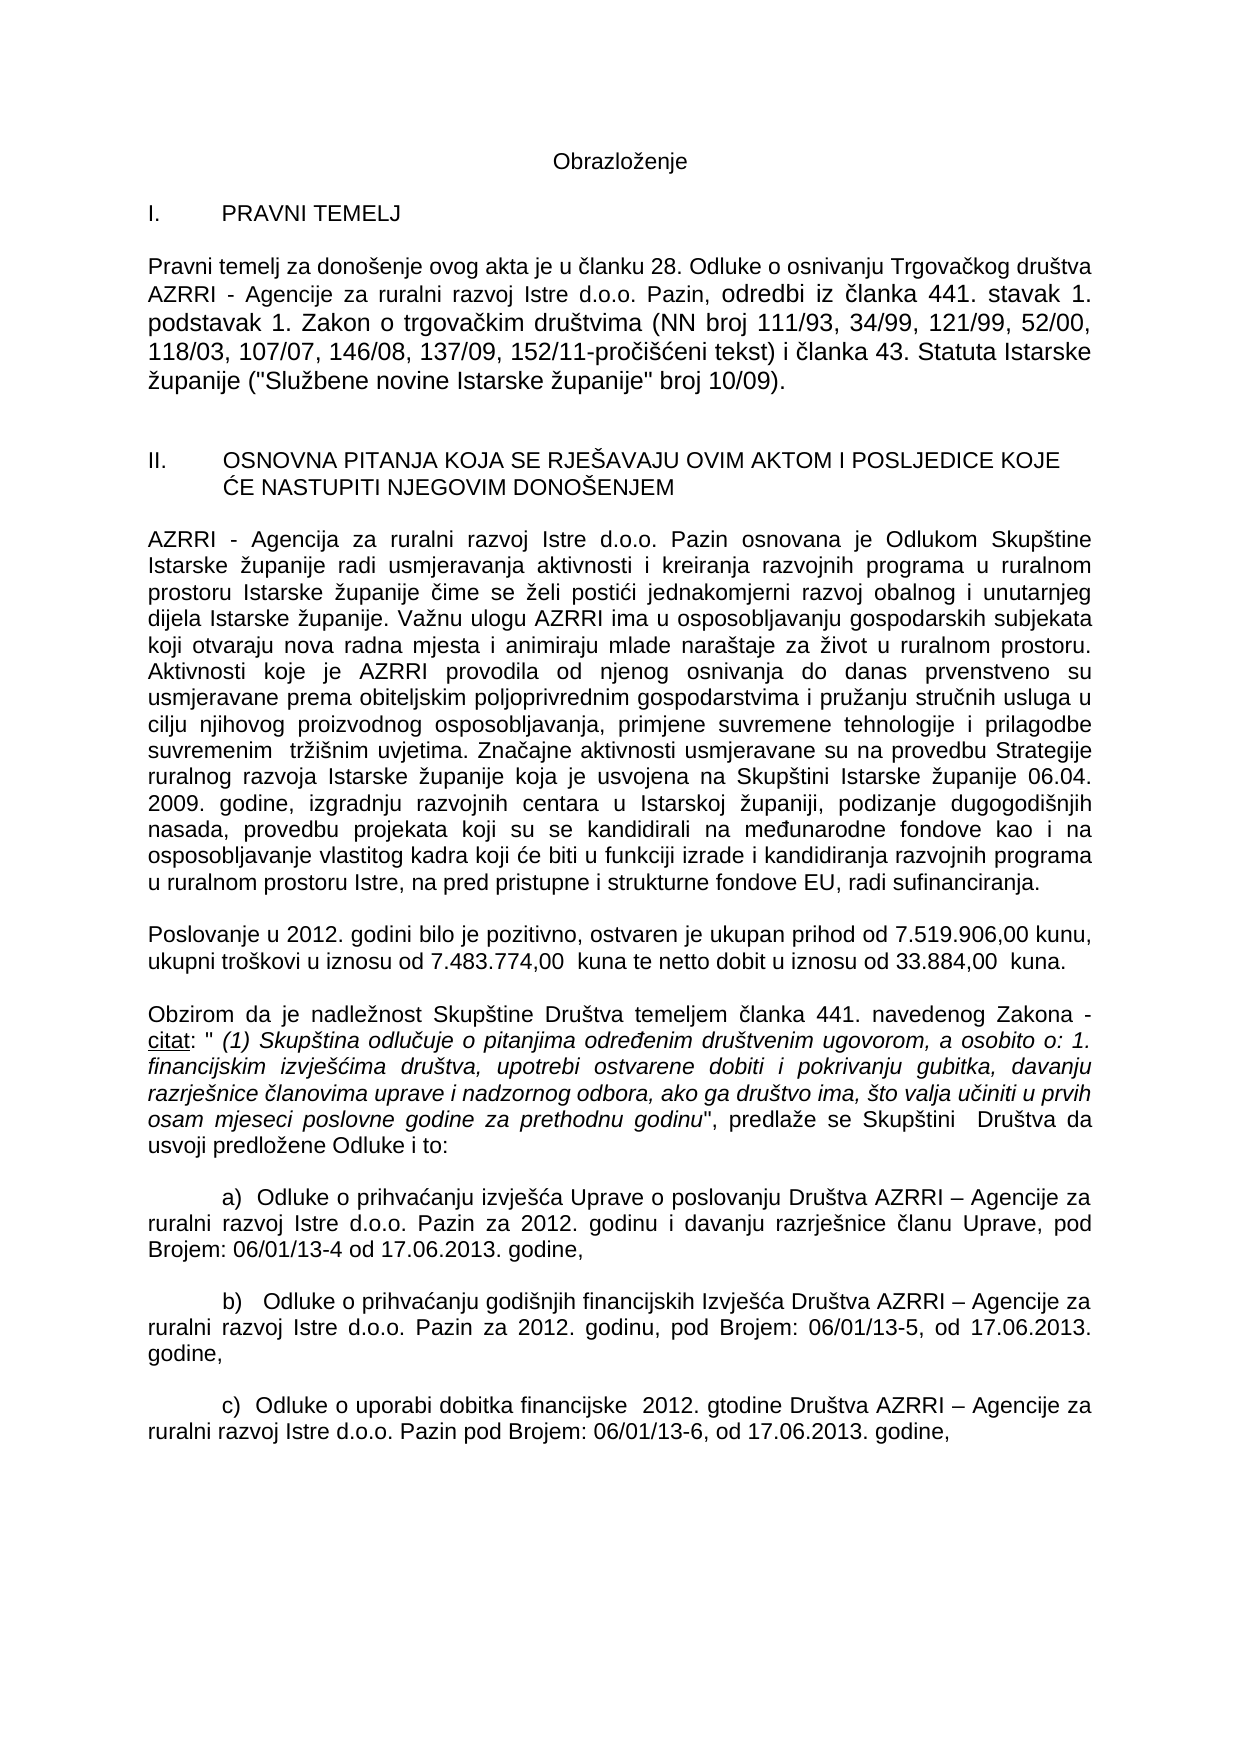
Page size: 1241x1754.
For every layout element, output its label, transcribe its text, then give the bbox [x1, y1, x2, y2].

text Pravni temelj za donošenje ovog akta je u članku 28. Odluke o osnivanju Trgovačkog društva - Agencije za ruralni razvoj Istre d.o. odredbi iz članka 441. stavak 1. podstavak 1. Zakon o trgovačkim društvima (NN broj 111/93, 34/99, 121/99, 52/00, 118/03, 107/07, 146/08, 137/09, 152/11-pročišćeni tekst) i članka 43. Statuta Istarske županije ("Službene novine Istarske županije" broj 10/09). [148, 253, 1093, 394]
text II. OSNOVNA PITANJA KOJA SE RJEŠAVAJU OVIM AKTOM I POSLJEDICE KOJE ĆE NASTUPITI NJEGOVIM DONOŠENJEM [148, 447, 1093, 500]
text a) Odluke o prihvaćanju izvješća Uprave o poslovanju Društva AZRRI – Agencije za ruralni razvoj Istre d.o.o. Pazin za 2012. godinu i davanju razrješnice članu Uprave, pod Brojem: 06/01/13-4 od 17.06.2013. godine, [148, 1184, 1093, 1263]
text Obzirom da je nadležnost Skupštine Društva temeljem članka 441. navedenog Zakona - citat: " (1) Skupština odlučuje o pitanjima određenim društvenim ugovorom, a osobito o: 1. financijskim izvješćima društva, upotrebi ostvarene dobiti i pokrivanju gubitka, davanju razrješnice članovima uprave i nadzornog odbora, ako ga društvo ima, što valja učiniti u prvih osam mjeseci poslovne godine za prethodnu godinu", predlaže se Skupštini Društva da usvoji predložene Odluke i to: [148, 1001, 1093, 1159]
text Obrazloženje [148, 148, 1093, 174]
text b) Odluke o prihvaćanju godišnjih financijskih Izvješća Društva AZRRI – Agencije za ruralni razvoj Istre d.o.o. Pazin za 2012. godinu, pod Brojem: 06/01/13-5, od 17.06.2013. godine, [148, 1288, 1093, 1367]
text - Agencija za ruralni razvoj Istre d.o. je Odlukom Skupštine Istarske županije radi usmjeravanja aktivnosti i kreiranja razvojnih programa u ruralnom prostoru Istarske županije čime se želi postići jednakomjerni razvoj obalnog i unutarnjeg dijela Istarske županije. Važnu ulogu ima u osposobljavanju gospodarskih subjekata koji otvaraju nova radna mjesta i animiraju mlade naraštaje za život u ruralnom prostoru. Aktivnosti koje je provodila od njenog osnivanja do danas prvenstveno su usmjeravane prema obiteljskim poljoprivrednim gospodarstvima i pružanju stručnih usluga u cilju njihovog proizvodnog osposobljavanja, primjene suvremene tehnologije i prilagodbe suvremenim tržišnim uvjetima. Značajne aktivnosti usmjeravane su na provedbu Strategije ruralnog razvoja Istarske županije koja je usvojena na Skupštini Istarske županije 06.04. 2009. godine, izgradnju razvojnih centara u Istarskoj županiji, podizanje dugogodišnjih nasada, provedbu projekata koji su se kandidirali na međunarodne fondove kao i na osposobljavanje vlastitog kadra koji će biti u funkciji izrade i kandidiranja razvojnih programa u ruralnom prostoru Istre, na pred pristupne i strukturne fondove EU, radi sufinanciranja. [148, 526, 1093, 895]
text c) Odluke o uporabi dobitka financijske 2012. gtodine Društva AZRRI – Agencije za ruralni razvoj Istre d.o.o. Pazin pod Brojem: 06/01/13-6, od 17.06.2013. godine, [148, 1392, 1093, 1444]
text Poslovanje u 2012. godini bilo je pozitivno, ostvaren je ukupan prihod od 7.519.906,00 kunu, ukupni troškovi u iznosu od 7.483.774,00 kuna te netto dobit u iznosu od 33.884,00 kuna. [148, 921, 1093, 974]
text I. PRAVNI TEMELJ [148, 200, 1093, 227]
